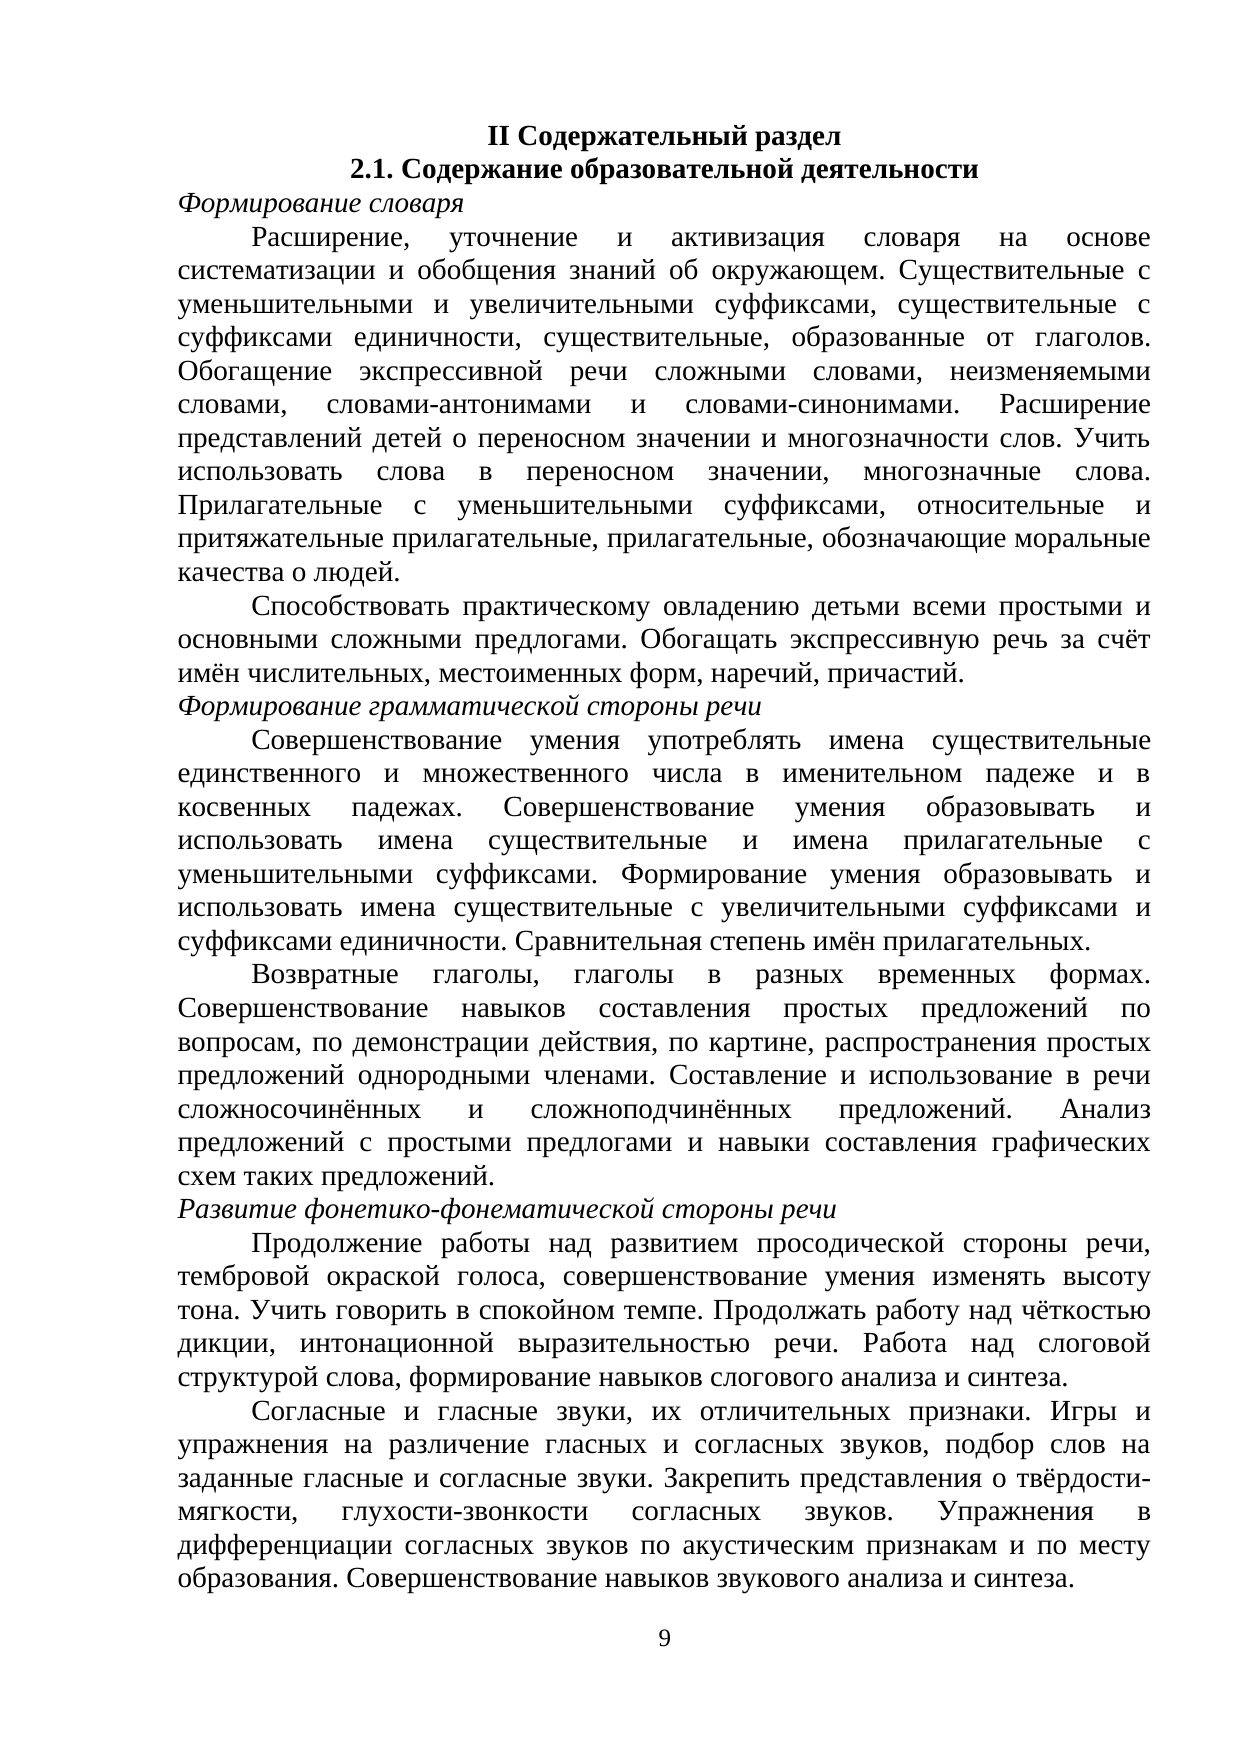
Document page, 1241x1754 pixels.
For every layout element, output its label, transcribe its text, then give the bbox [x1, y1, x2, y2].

text 2.1. Содержание образовательной деятельности [177, 152, 1152, 185]
text Развитие фонетико-фонематической стороны речи [177, 1191, 1152, 1225]
text Согласные и гласные звуки, их отличительных признаки. Игры и упражнения на различение гласных и согласных звуков, подбор слов на заданные гласные и согласные звуки. Закрепить представления о твёрдости- мягкости, глухости-звонкости согласных звуков. Упражнения в дифференциации согласных звуков по акустическим признакам и по месту образования. Совершенствование навыков звукового анализа и синтеза. [177, 1393, 1152, 1594]
text Совершенствование умения употреблять имена существительные единственного и множественного числа в именительном падеже и в косвенных падежах. Совершенствование умения образовывать и использовать имена существительные и имена прилагательные с уменьшительными суффиксами. Формирование умения образовывать и использовать имена существительные с увеличительными суффиксами и суффиксами единичности. Сравнительная степень имён прилагательных. [177, 722, 1152, 957]
text Способствовать практическому овладению детьми всеми простыми и основными сложными предлогами. Обогащать экспрессивную речь за счёт имён числительных, местоименных форм, наречий, причастий. [177, 588, 1152, 688]
text Возвратные глаголы, глаголы в разных временных формах. Совершенствование навыков составления простых предложений по вопросам, по демонстрации действия, по картине, распространения простых предложений однородными членами. Составление и использование в речи сложносочинённых и сложноподчинённых предложений. Анализ предложений с простыми предлогами и навыки составления графических схем таких предложений. [177, 957, 1152, 1191]
text II Содержательный раздел [177, 118, 1152, 152]
text Продолжение работы над развитием просодической стороны речи, тембровой окраской голоса, совершенствование умения изменять высоту тона. Учить говорить в спокойном темпе. Продолжать работу над чёткостью дикции, интонационной выразительностью речи. Работа над слоговой структурой слова, формирование навыков слогового анализа и синтеза. [177, 1225, 1152, 1393]
text Формирование грамматической стороны речи [177, 688, 1152, 722]
text Формирование словаря [177, 185, 1152, 219]
text Расширение, уточнение и активизация словаря на основе систематизации и обобщения знаний об окружающем. Существительные с уменьшительными и увеличительными суффиксами, существительные с суффиксами единичности, существительные, образованные от глаголов. Обогащение экспрессивной речи сложными словами, неизменяемыми словами, словами-антонимами и словами-синонимами. Расширение представлений детей о переносном значении и многозначности слов. Учить использовать слова в переносном значении, многозначные слова. Прилагательные с уменьшительными суффиксами, относительные и притяжательные прилагательные, прилагательные, обозначающие моральные качества о людей. [177, 219, 1152, 588]
